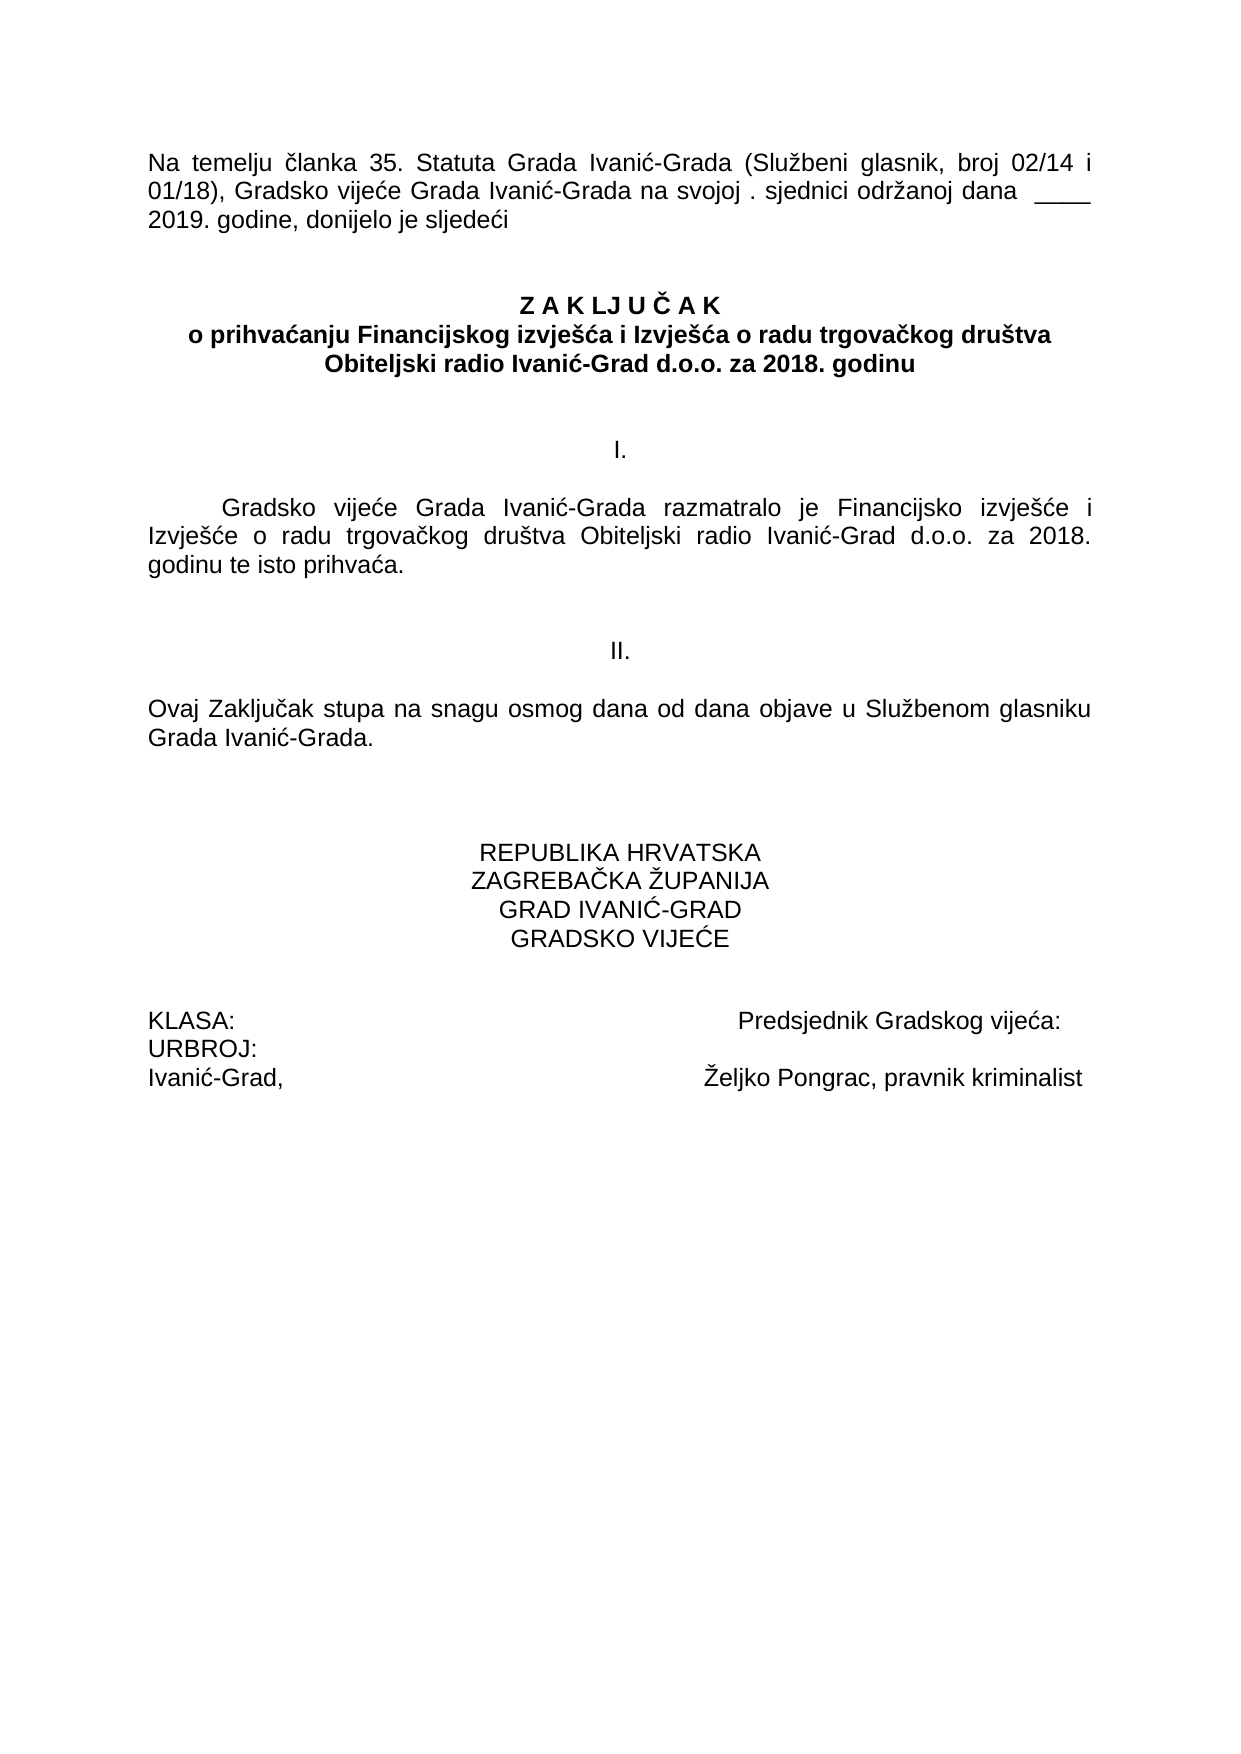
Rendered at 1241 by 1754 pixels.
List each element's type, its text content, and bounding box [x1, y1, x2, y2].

text GRADSKO VIJEĆE [148, 924, 1093, 953]
text GRAD IVANIĆ-GRAD [148, 895, 1093, 924]
text Na temelju članka 35. Statuta Grada Ivanić-Grada (Službeni glasnik, broj 02/14 i 01/18), Gradsko vijeće Grada Ivanić-Grada na svojoj . sjednici održanoj dana ____ 2019. godine, donijelo je sljedeći [148, 148, 1093, 234]
text Z A K LJ U Č A K [148, 291, 1093, 320]
text o prihvaćanju Financijskog izvješća i Izvješća o radu trgovačkog društva Obiteljski radio Ivanić-Grad d.o.o. za 2018. godinu [148, 320, 1093, 378]
text URBROJ: [148, 1034, 1093, 1063]
text Gradsko vijeće Grada Ivanić-Grada razmatralo je Financijsko izvješće i Izvješće o radu trgovačkog društva Obiteljski radio Ivanić-Grad d.o.o. za 2018. godinu te isto prihvaća. [148, 493, 1093, 579]
text ZAGREBAČKA ŽUPANIJA [148, 866, 1093, 895]
text Ivanić-Grad, Željko Pongrac, pravnik kriminalist [148, 1063, 1093, 1092]
text II. [148, 636, 1093, 665]
text KLASA: Predsjednik Gradskog vijeća: [148, 1006, 1093, 1034]
text Ovaj Zaključak stupa na snagu osmog dana od dana objave u Službenom glasniku Grada Ivanić-Grada. [148, 694, 1093, 751]
text REPUBLIKA HRVATSKA [148, 838, 1093, 866]
text I. [148, 435, 1093, 464]
